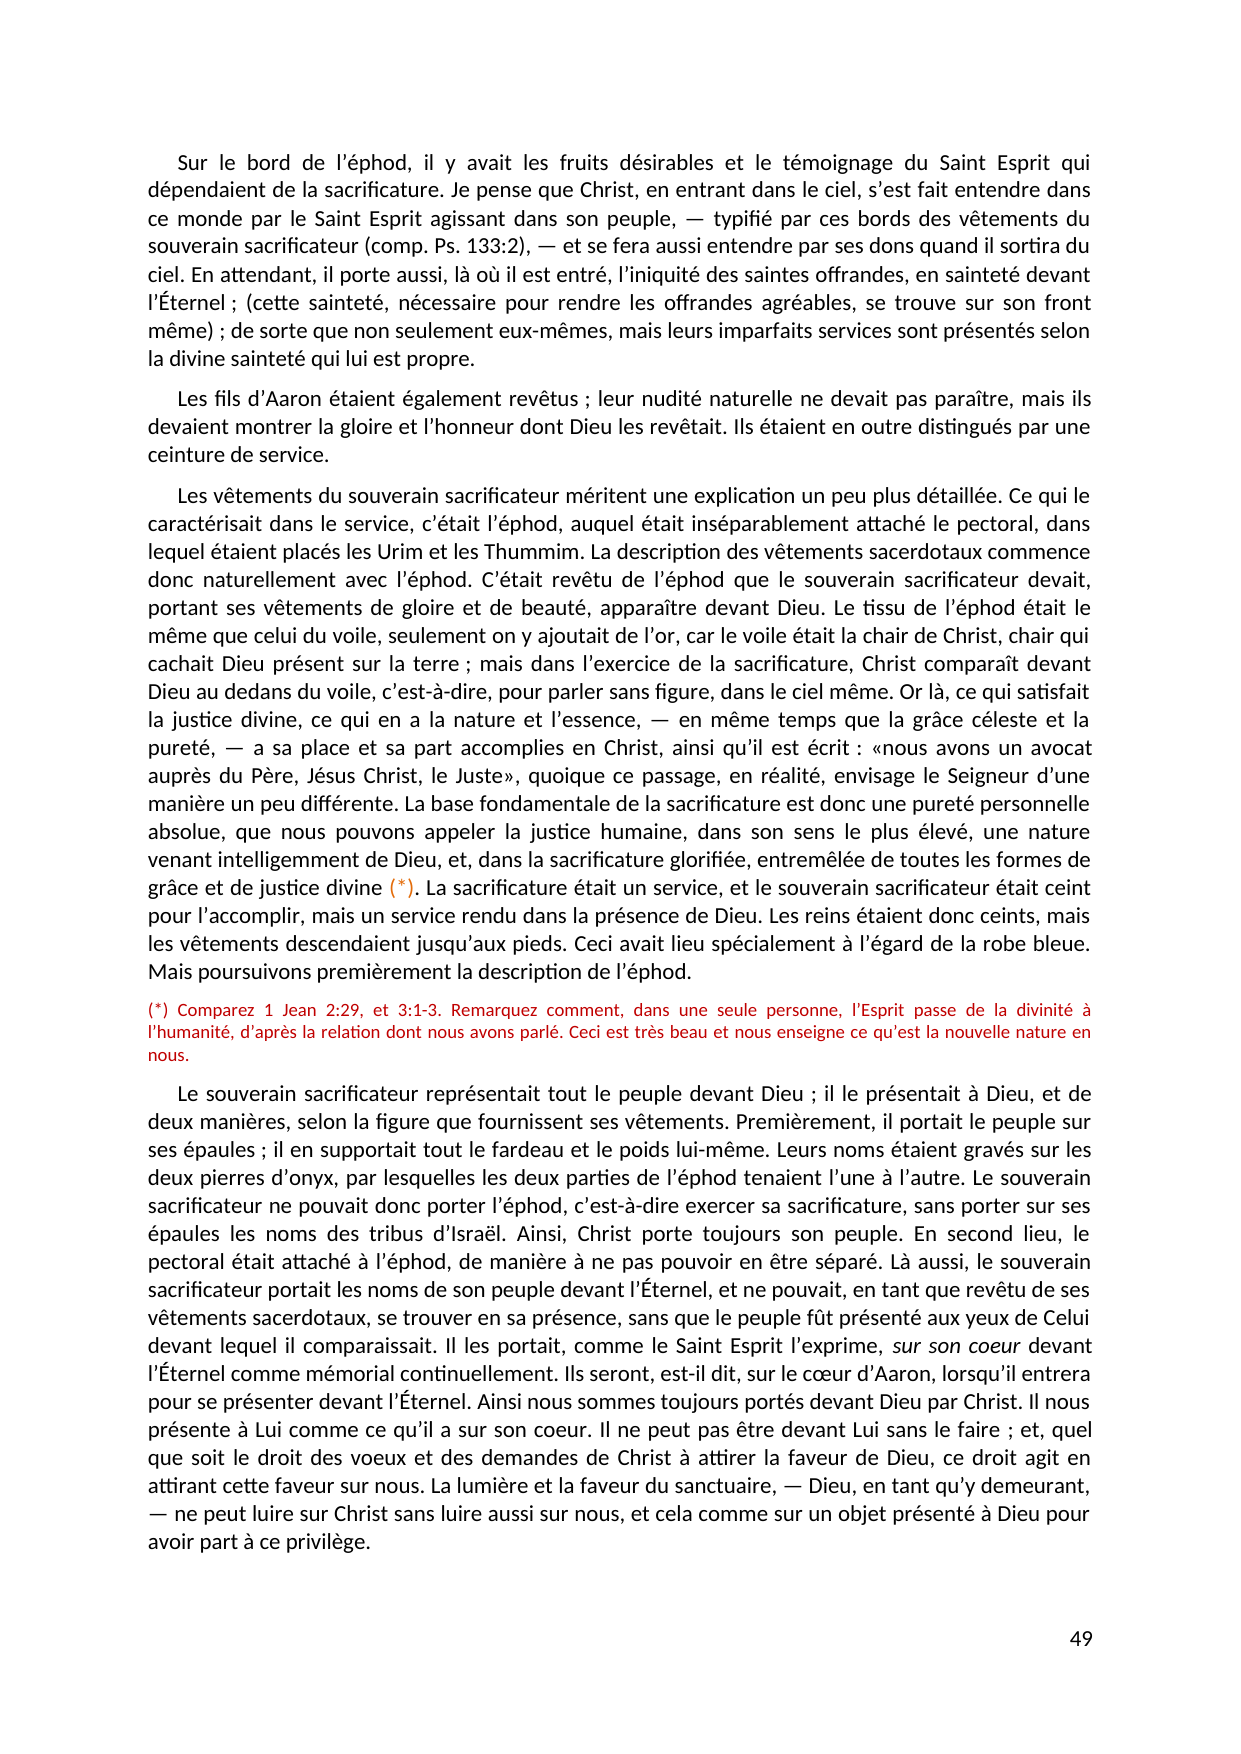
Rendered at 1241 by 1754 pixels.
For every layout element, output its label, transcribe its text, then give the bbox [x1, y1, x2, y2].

text Sur le bord de l’éphod, il y avait les fruits désirables et le témoignage du Saint Esprit qui dépendaient de la sacrificature. Je pense que Christ, en entrant dans le ciel, s’est fait entendre dans ce monde par le Saint Esprit agissant dans son peuple, — typifié par ces bords des vêtements du souverain sacrificateur (comp. Ps. 133:2), — et se fera aussi entendre par ses dons quand il sortira du ciel. En attendant, il porte aussi, là où il est entré, l’iniquité des saintes offrandes, en sainteté devant l’Éternel ; (cette sainteté, nécessaire pour rendre les offrandes agréables, se trouve sur son front même) ; de sorte que non seulement eux-mêmes, mais leurs imparfaits services sont présentés selon la divine sainteté qui lui est propre. [148, 148, 1093, 372]
text Les vêtements du souverain sacrificateur méritent une explication un peu plus détaillée. Ce qui le caractérisait dans le service, c’était l’éphod, auquel était inséparablement attaché le pectoral, dans lequel étaient placés les Urim et les Thummim. La description des vêtements sacerdotaux commence donc naturellement avec l’éphod. C’était revêtu de l’éphod que le souverain sacrificateur devait, portant ses vêtements de gloire et de beauté, apparaître devant Dieu. Le tissu de l’éphod était le même que celui du voile, seulement on y ajoutait de l’or, car le voile était la chair de Christ, chair qui cachait Dieu présent sur la terre ; mais dans l’exercice de la sacrificature, Christ comparaît devant Dieu au dedans du voile, c’est-à-dire, pour parler sans figure, dans le ciel même. Or là, ce qui satisfait la justice divine, ce qui en a la nature et l’essence, — en même temps que la grâce céleste et la pureté, — a sa place et sa part accomplies en Christ, ainsi qu’il est écrit : «nous avons un avocat auprès du Père, Jésus Christ, le Juste», quoique ce passage, en réalité, envisage le Seigneur d’une manière un peu différente. La base fondamentale de la sacrificature est donc une pureté personnelle absolue, que nous pouvons appeler la justice humaine, dans son sens le plus élevé, une nature venant intelligemment de Dieu, et, dans la sacrificature glorifiée, entremêlée de toutes les formes de grâce et de justice divine (*). La sacrificature était un service, et le souverain sacrificateur était ceint pour l’accomplir, mais un service rendu dans la présence de Dieu. Les reins étaient donc ceints, mais les vêtements descendaient jusqu’aux pieds. Ceci avait lieu spécialement à l’égard de la robe bleue. Mais poursuivons premièrement la description de l’éphod. [148, 481, 1093, 985]
text Les fils d’Aaron étaient également revêtus ; leur nudité naturelle ne devait pas paraître, mais ils devaient montrer la gloire et l’honneur dont Dieu les revêtait. Ils étaient en outre distingués par une ceinture de service. [148, 384, 1093, 468]
text Le souverain sacrificateur représentait tout le peuple devant Dieu ; il le présentait à Dieu, et de deux manières, selon la figure que fournissent ses vêtements. Premièrement, il portait le peuple sur ses épaules ; il en supportait tout le fardeau et le poids lui-même. Leurs noms étaient gravés sur les deux pierres d’onyx, par lesquelles les deux parties de l’éphod tenaient l’une à l’autre. Le souverain sacrificateur ne pouvait donc porter l’éphod, c’est-à-dire exercer sa sacrificature, sans porter sur ses épaules les noms des tribus d’Israël. Ainsi, Christ porte toujours son peuple. En second lieu, le pectoral était attaché à l’éphod, de manière à ne pas pouvoir en être séparé. Là aussi, le souverain sacrificateur portait les noms de son peuple devant l’Éternel, et ne pouvait, en tant que revêtu de ses vêtements sacerdotaux, se trouver en sa présence, sans que le peuple fût présenté aux yeux de Celui devant lequel il comparaissait. Il les portait, comme le Saint Esprit l’exprime, sur son coeur devant l’Éternel comme mémorial continuellement. Ils seront, est-il dit, sur le cœur d’Aaron, lorsqu’il entrera pour se présenter devant l’Éternel. Ainsi nous sommes toujours portés devant Dieu par Christ. Il nous présente à Lui comme ce qu’il a sur son coeur. Il ne peut pas être devant Lui sans le faire ; et, quel que soit le droit des voeux et des demandes de Christ à attirer la faveur de Dieu, ce droit agit en attirant cette faveur sur nous. La lumière et la faveur du sanctuaire, — Dieu, en tant qu’y demeurant, — ne peut luire sur Christ sans luire aussi sur nous, et cela comme sur un objet présenté à Dieu pour avoir part à ce privilège. [148, 1079, 1093, 1555]
text (*) Comparez 1 Jean 2:29, et 3:1-3. Remarquez comment, dans une seule personne, l’Esprit passe de la divinité à l’humanité, d’après la relation dont nous avons parlé. Ceci est très beau et nous enseigne ce qu’est la nouvelle nature en nous. [148, 998, 1093, 1066]
